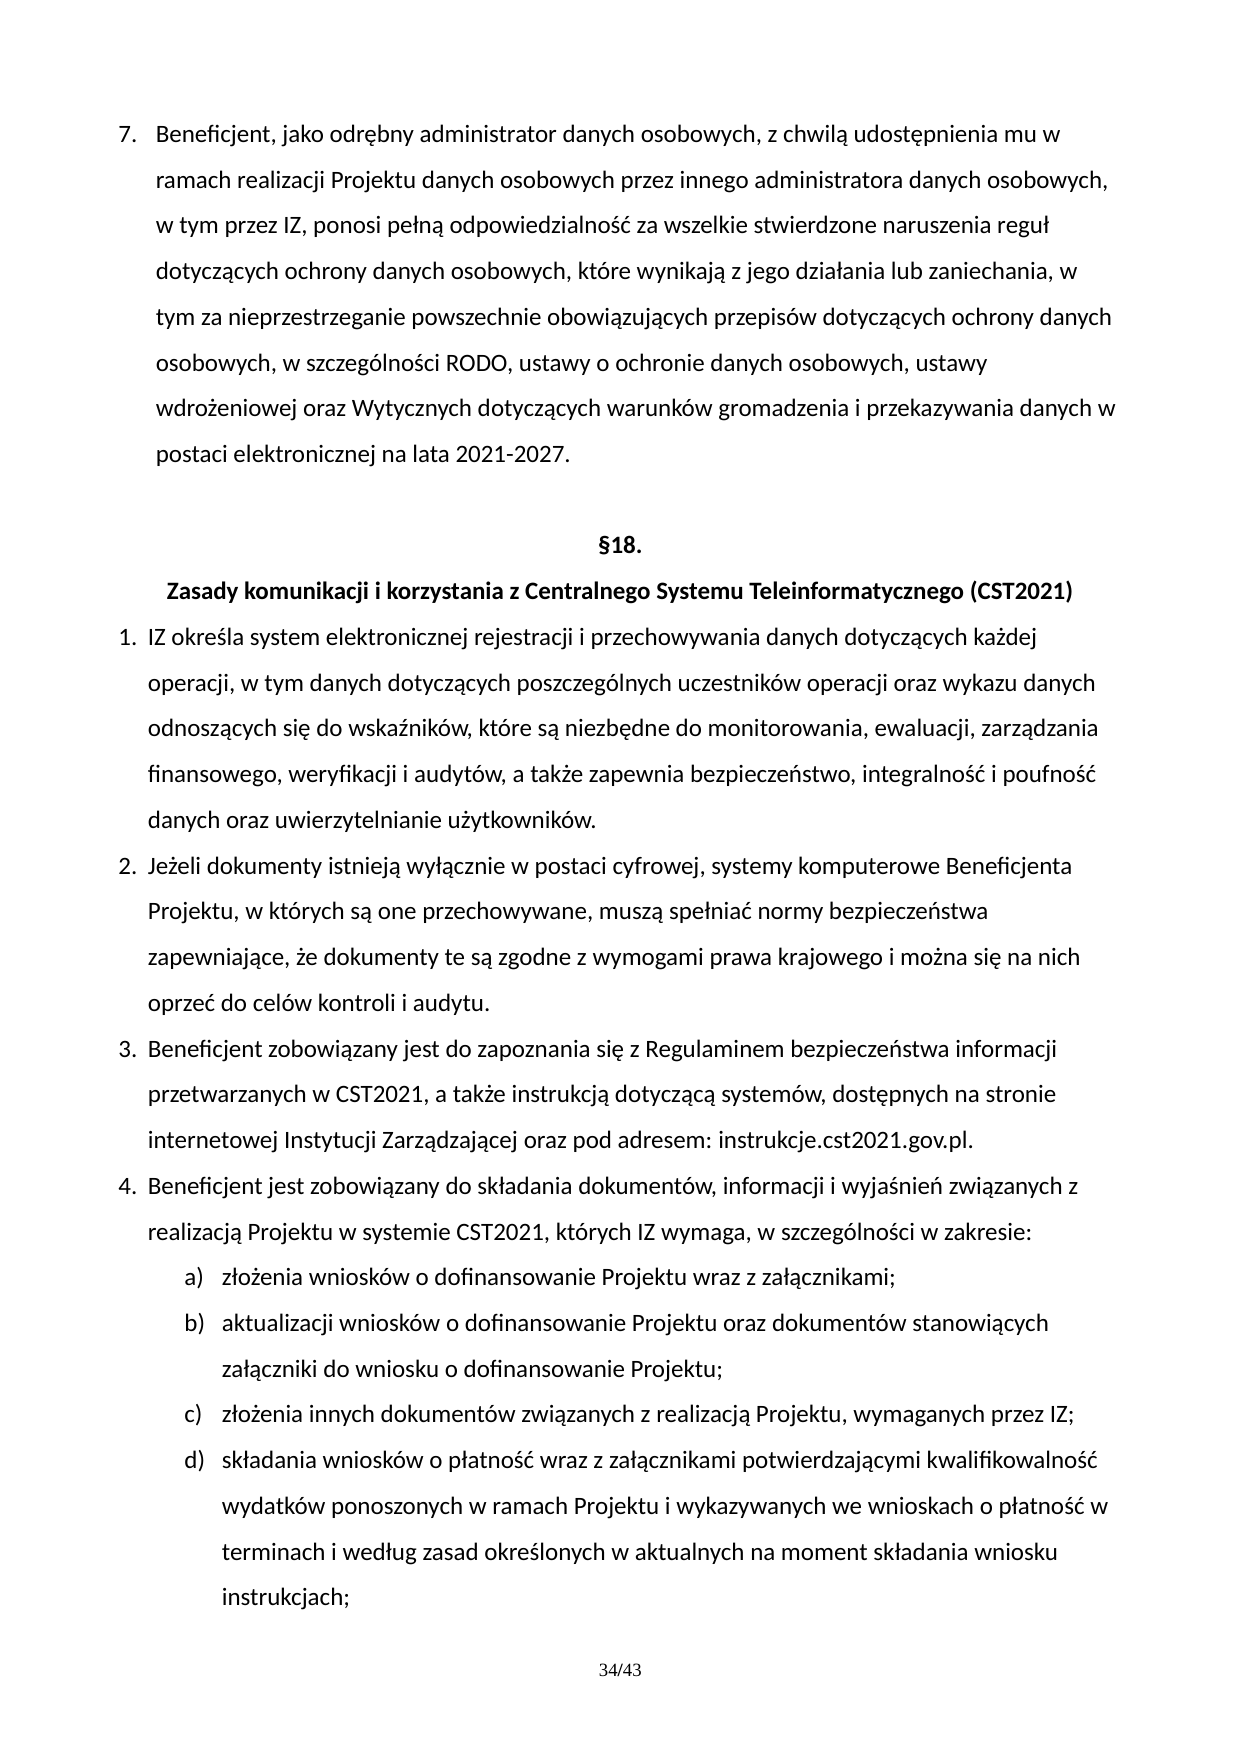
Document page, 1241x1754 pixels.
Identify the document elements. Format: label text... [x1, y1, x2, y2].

list złożenia innych dokumentów związanych z realizacją Projektu, wymaganych przez IZ; [184, 1398, 1122, 1429]
list Beneficjent jest zobowiązany do składania dokumentów, informacji i wyjaśnień związanych z realizacją Projektu w systemie CST2021, których IZ wymaga, w szczególności w zakresie: [118, 1170, 1122, 1246]
list Beneficjent zobowiązany jest do zapoznania się z Regulaminem bezpieczeństwa informacji przetwarzanych w CST2021, a także instrukcją dotyczącą systemów, dostępnych na stronie internetowej Instytucji Zarządzającej oraz pod adresem: instrukcje.cst2021.gov.pl. [118, 1033, 1122, 1155]
list aktualizacji wniosków o dofinansowanie Projektu oraz dokumentów stanowiących załączniki do wniosku o dofinansowanie Projektu; [184, 1307, 1122, 1383]
list IZ określa system elektronicznej rejestracji i przechowywania danych dotyczących każdej operacji, w tym danych dotyczących poszczególnych uczestników operacji oraz wykazu danych odnoszących się do wskaźników, które są niezbędne do monitorowania, ewaluacji, zarządzania finansowego, weryfikacji i audytów, a także zapewnia bezpieczeństwo, integralność i poufność danych oraz uwierzytelnianie użytkowników. [118, 621, 1122, 834]
subtitle §18. [118, 530, 1122, 560]
list składania wniosków o płatność wraz z załącznikami potwierdzającymi kwalifikowalność wydatków ponoszonych w ramach Projektu i wykazywanych we wnioskach o płatność w terminach i według zasad określonych w aktualnych na moment składania wniosku instrukcjach; [184, 1444, 1122, 1612]
list Jeżeli dokumenty istnieją wyłącznie w postaci cyfrowej, systemy komputerowe Beneficjenta Projektu, w których są one przechowywane, muszą spełniać normy bezpieczeństwa zapewniające, że dokumenty te są zgodne z wymogami prawa krajowego i można się na nich oprzeć do celów kontroli i audytu. [118, 850, 1122, 1017]
list złożenia wniosków o dofinansowanie Projektu wraz z załącznikami; [184, 1261, 1122, 1292]
list Beneficjent, jako odrębny administrator danych osobowych, z chwilą udostępnienia mu w ramach realizacji Projektu danych osobowych przez innego administratora danych osobowych, w tym przez IZ, ponosi pełną odpowiedzialność za wszelkie stwierdzone naruszenia reguł dotyczących ochrony danych osobowych, które wynikają z jego działania lub zaniechania, w tym za nieprzestrzeganie powszechnie obowiązujących przepisów dotyczących ochrony danych osobowych, w szczególności RODO, ustawy o ochronie danych osobowych, ustawy wdrożeniowej oraz Wytycznych dotyczących warunków gromadzenia i przekazywania danych w postaci elektronicznej na lata 2021-2027. [118, 118, 1122, 469]
subtitle Zasady komunikacji i korzystania z Centralnego Systemu Teleinformatycznego (CST2021) [118, 575, 1122, 606]
